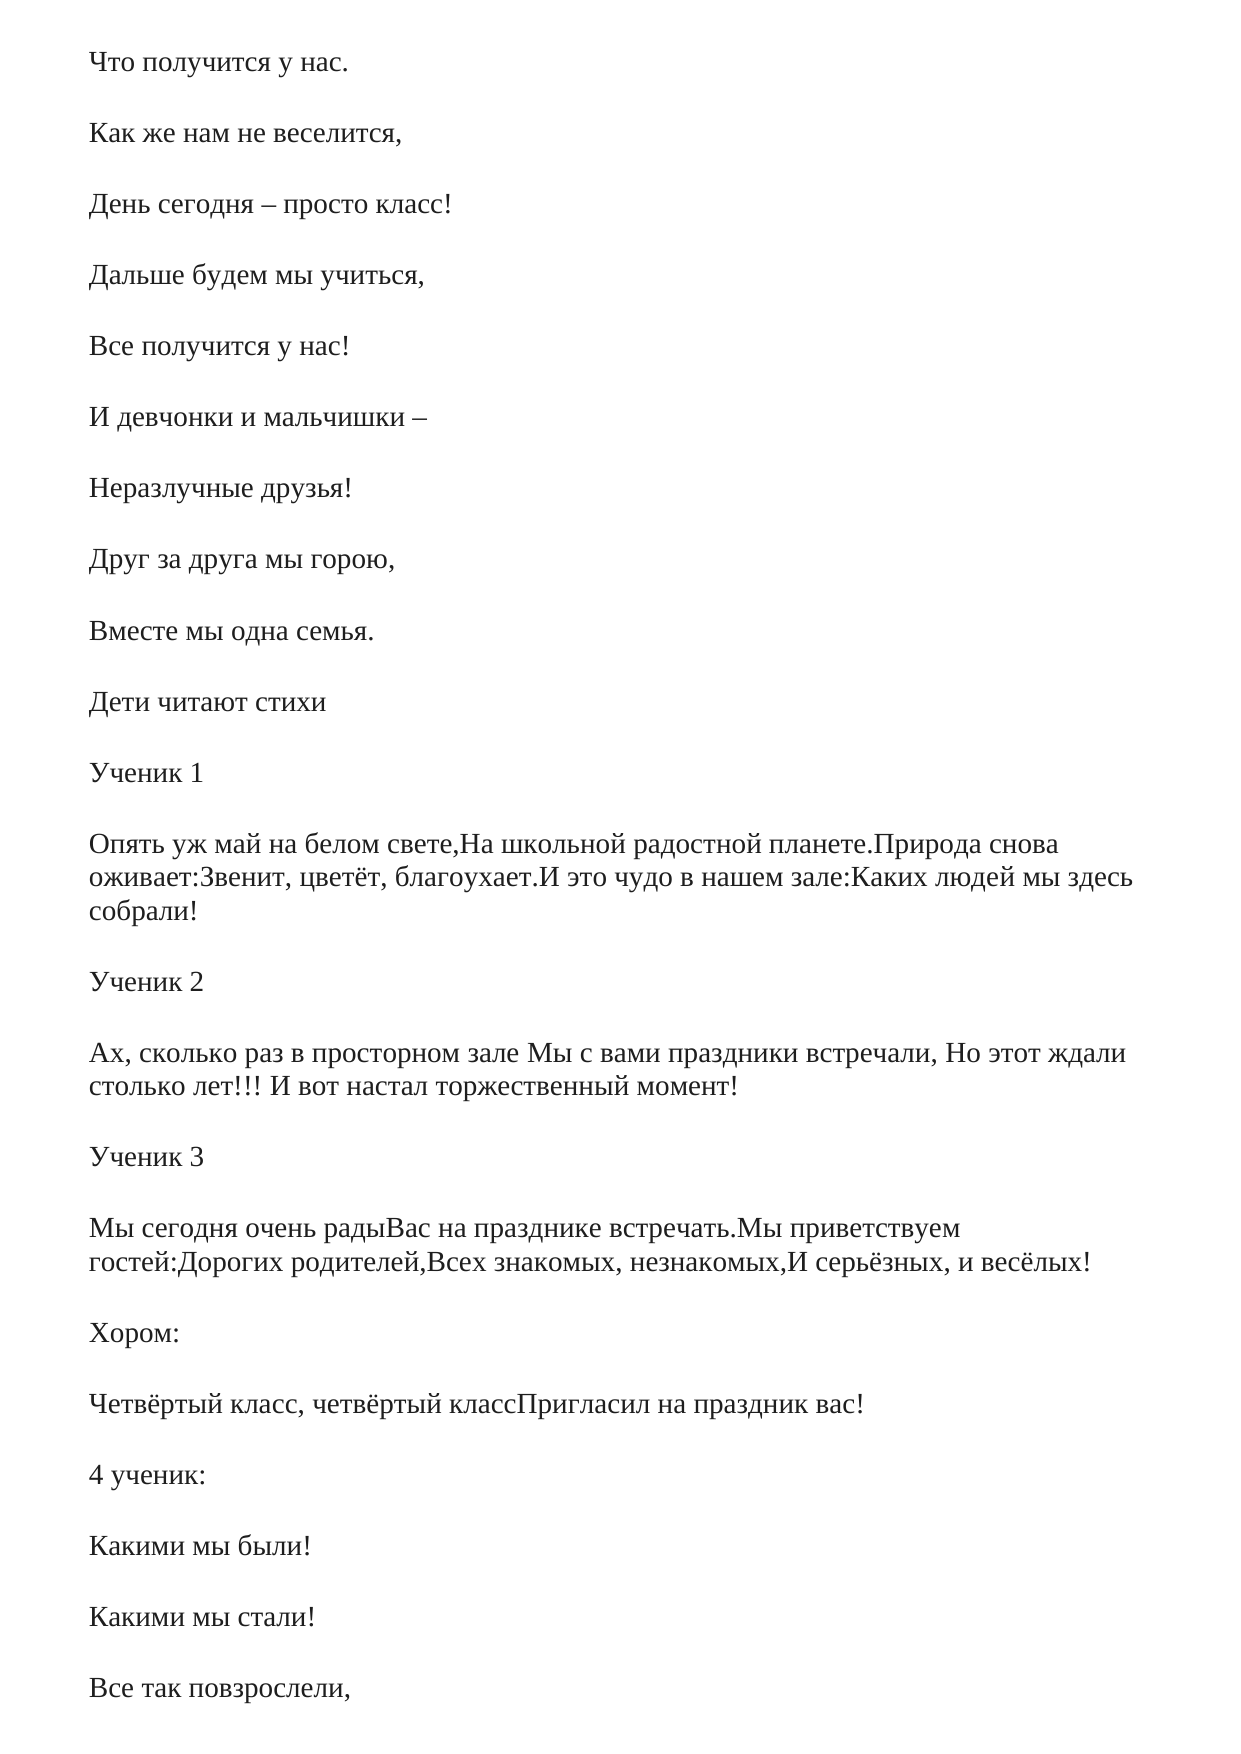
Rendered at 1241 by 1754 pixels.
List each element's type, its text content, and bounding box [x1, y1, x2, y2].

text Все так повзрослели, [89, 1670, 1137, 1704]
text День сегодня – просто класс! [89, 186, 1137, 220]
text Хором: [89, 1315, 1137, 1349]
text Ученик 1 [89, 755, 1137, 788]
text Все получится у нас! [89, 328, 1137, 362]
text Дальше будем мы учиться, [89, 257, 1137, 291]
text Опять уж май на белом свете,На школьной радостной планете.Природа снова оживает:Звенит, цветёт, благоухает.И это чудо в нашем зале:Каких людей мы здесь собрали! [89, 826, 1137, 926]
text Ученик 3 [89, 1139, 1137, 1173]
text Какими мы были! [89, 1528, 1137, 1562]
text Ученик 2 [89, 964, 1137, 997]
text Дети читают стихи [89, 684, 1137, 717]
text Какими мы стали! [89, 1599, 1137, 1633]
text Как же нам не веселится, [89, 115, 1137, 149]
text Что получится у нас. [89, 44, 1137, 78]
text 4 ученик: [89, 1457, 1137, 1491]
text Четвёртый класс, четвёртый классПригласил на праздник вас! [89, 1386, 1137, 1420]
text Неразлучные друзья! [89, 471, 1137, 504]
text Ах, сколько раз в просторном зале Мы с вами праздники встречали, Но этот ждали столько лет!!! И вот настал торжественный момент! [89, 1035, 1137, 1102]
text Мы сегодня очень радыВас на празднике встречать.Мы приветствуем гостей:Дорогих родителей,Всех знакомых, незнакомых,И серьёзных, и весёлых! [89, 1211, 1137, 1278]
text И девчонки и мальчишки – [89, 399, 1137, 433]
text Друг за друга мы горою, [89, 542, 1137, 575]
text Вместе мы одна семья. [89, 613, 1137, 646]
